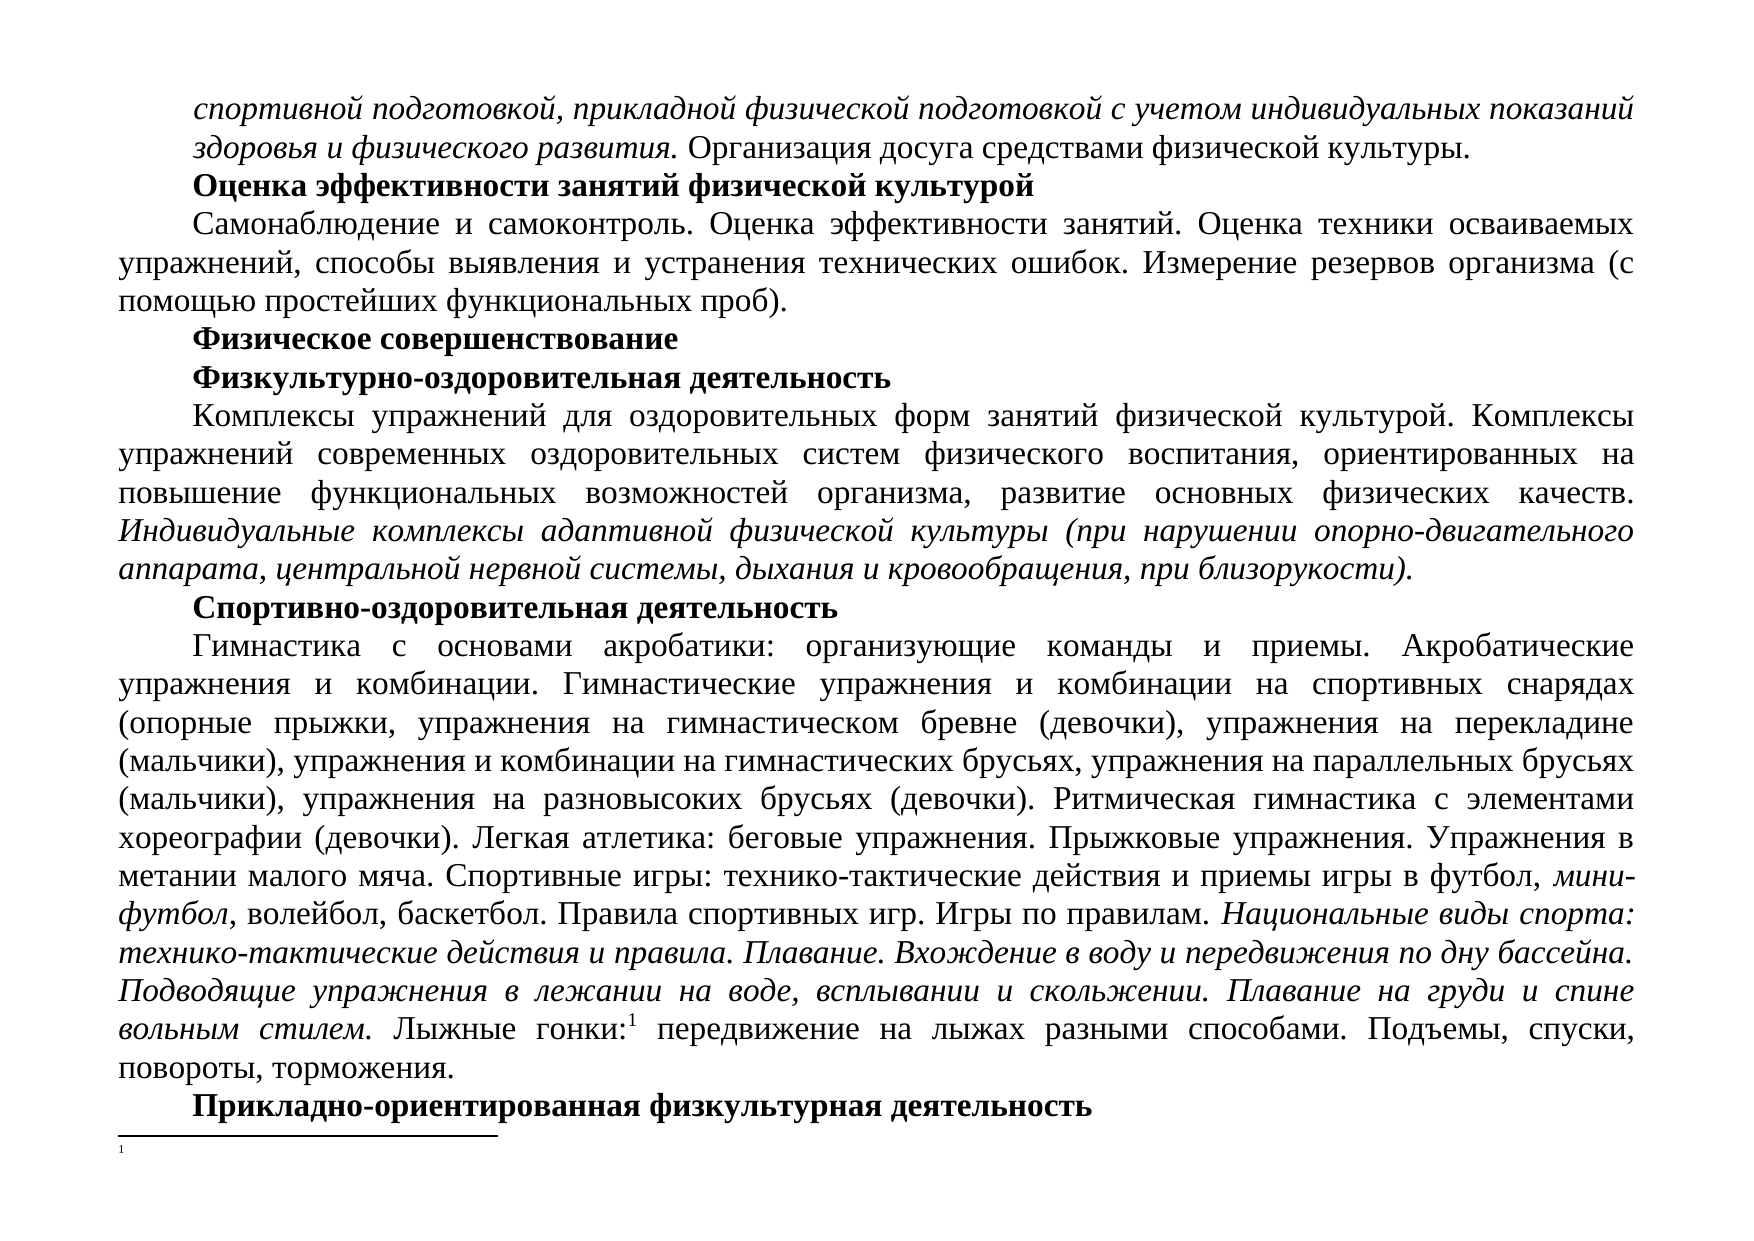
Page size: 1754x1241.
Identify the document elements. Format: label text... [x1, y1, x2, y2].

list Спортивно-оздоровительная деятельность [192, 587, 1636, 625]
text Комплексы упражнений для оздоровительных форм занятий физической культурой. Комплексы упражнений современных оздоровительных систем физического воспитания, ориентированных на повышение функциональных возможностей организма, развитие основных физических качеств. Индивидуальные комплексы адаптивной физической культуры (при нарушении опорно-двигательного аппарата, центральной нервной системы, дыхания и кровообращения, при близорукости). [118, 395, 1636, 587]
list Прикладно-ориентированная физкультурная деятельность [192, 1085, 1636, 1123]
list Оценка эффективности занятий физической культурой [192, 165, 1636, 203]
list Физическое совершенствование [192, 318, 1636, 357]
text Самонаблюдение и самоконтроль. Оценка эффективности занятий. Оценка техники осваиваемых упражнений, способы выявления и устранения технических ошибок. Измерение резервов организма (с помощью простейших функциональных проб). [118, 203, 1636, 318]
text Гимнастика с основами акробатики: организующие команды и приемы. Акробатические упражнения и комбинации. Гимнастические упражнения и комбинации на спортивных снарядах (опорные прыжки, упражнения на гимнастическом бревне (девочки), упражнения на перекладине (мальчики), упражнения и комбинации на гимнастических брусьях, упражнения на параллельных брусьях (мальчики), упражнения на разновысоких брусьях (девочки). Ритмическая гимнастика с элементами хореографии (девочки). Легкая атлетика: беговые упражнения. Прыжковые упражнения. Упражнения в метании малого мяча. Спортивные игры: технико-тактические действия и приемы игры в футбол, мини-футбол, волейбол, баскетбол. Правила спортивных игр. Игры по правилам. Национальные виды спорта: технико-тактические действия и правила. Плавание. Вхождение в воду и передвижения по дну бассейна. Подводящие упражнения в лежании на воде, всплывании и скольжении. Плавание на груди и спине вольным стилем. Лыжные гонки: передвижение на лыжах разными способами. Подъемы, спуски, повороты, торможения. [118, 625, 1636, 1085]
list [193, 88, 1636, 165]
list Физкультурно-оздоровительная деятельность [192, 357, 1636, 395]
